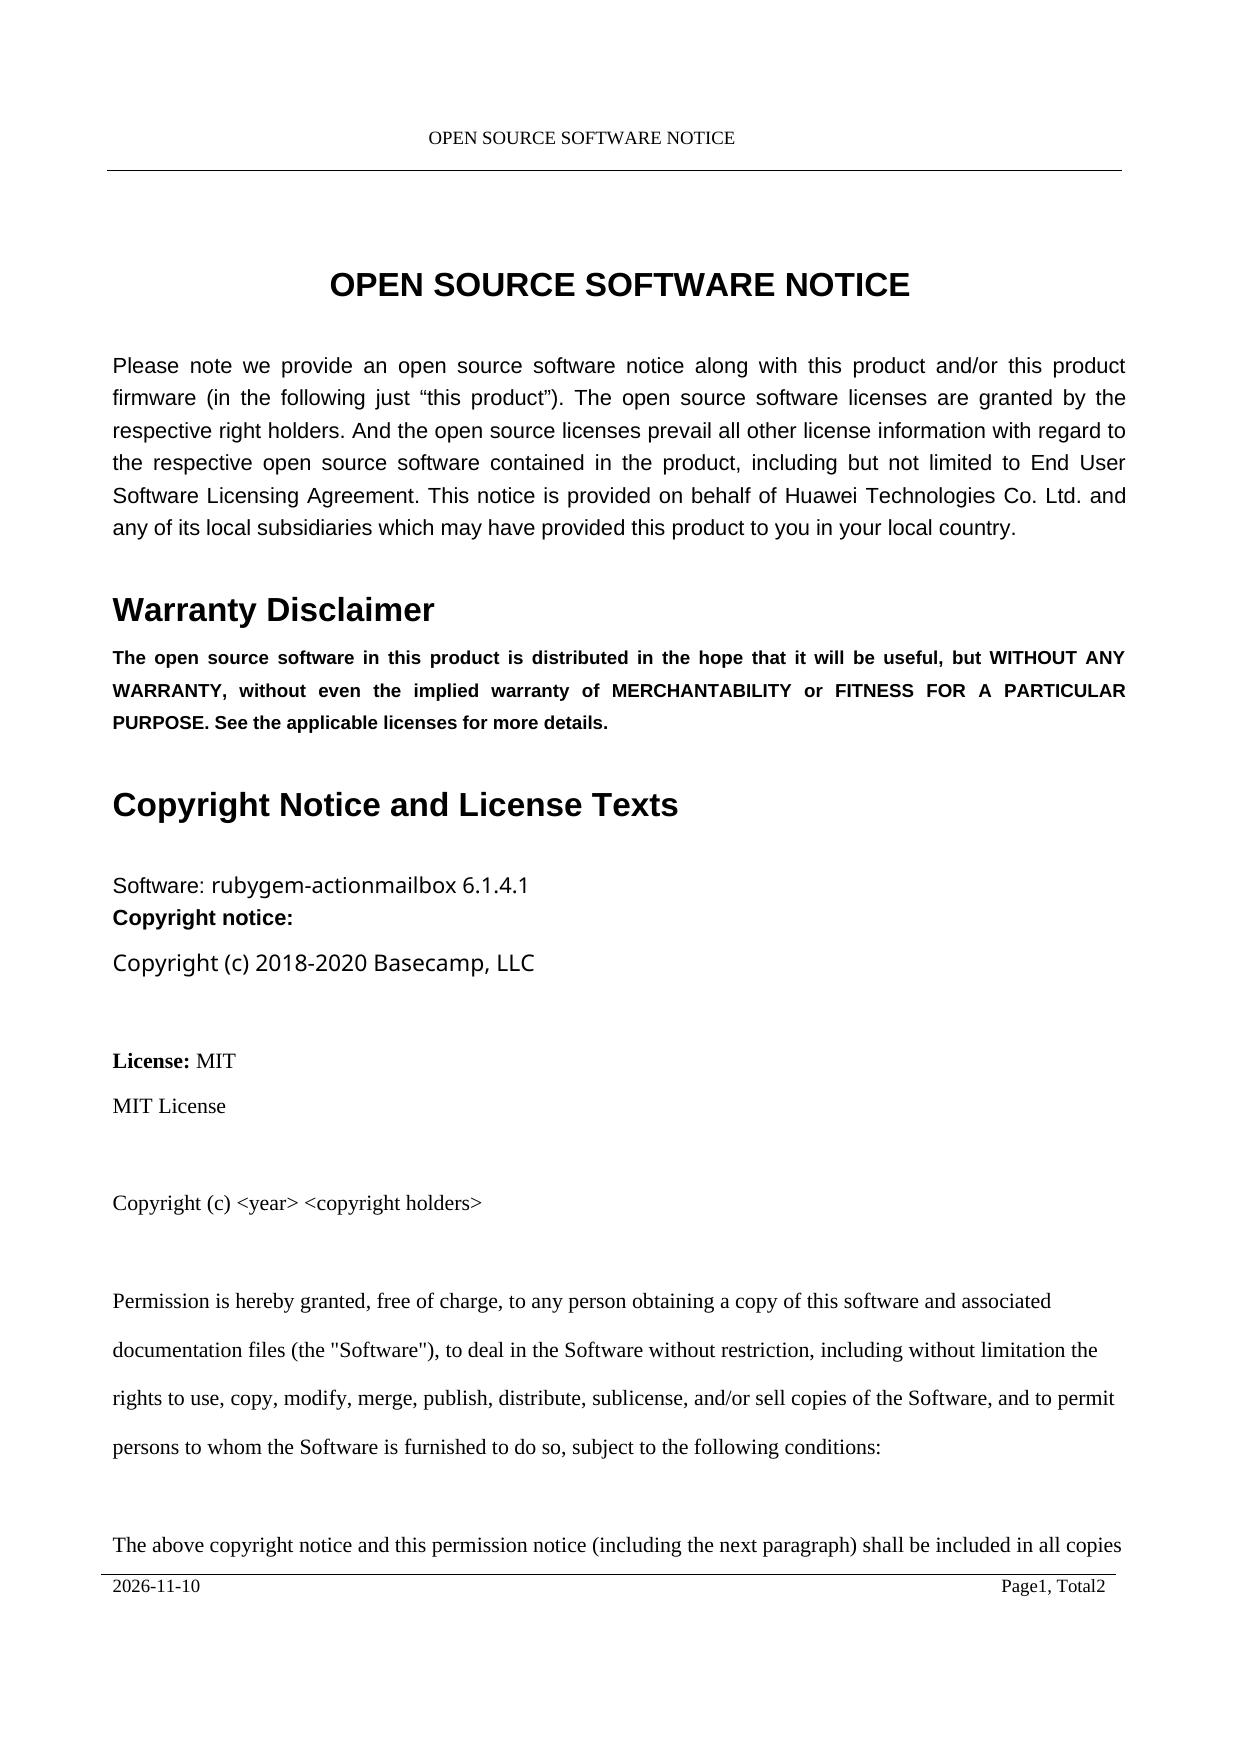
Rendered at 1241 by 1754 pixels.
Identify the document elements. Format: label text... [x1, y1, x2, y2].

text Please note we provide an open source software notice along with this product and/or this product firmware (in the following just “this product”). The open source software licenses are granted by the respective right holders. And the open source licenses prevail all other license information with regard to the respective open source software contained in the product, including but not limited to End User Software Licensing Agreement. This notice is provided on behalf of Huawei Technologies Co. Ltd. and any of its local subsidiaries which may have provided this product to you in your local country. [112, 349, 1128, 544]
text OPEN SOURCE SOFTWARE NOTICE [112, 251, 1128, 316]
text The open source software in this product is distributed in the hope that it will be useful, but WITHOUT ANY WARRANTY, without even the implied warranty of MERCHANTABILITY or FITNESS FOR A PARTICULAR PURPOSE. See the applicable licenses for more details. [112, 641, 1128, 739]
text Copyright (c) 2018-2020 Basecamp, LLC [112, 947, 1128, 1028]
text License: MIT [112, 1044, 1128, 1077]
text Copyright notice: [112, 901, 1128, 934]
text Warranty Disclaimer [112, 576, 1128, 641]
text Software: rubygem-actionmailbox 6.1.4.1 [112, 869, 1128, 901]
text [112, 1089, 1128, 1560]
text Copyright Notice and License Texts [112, 771, 1128, 836]
